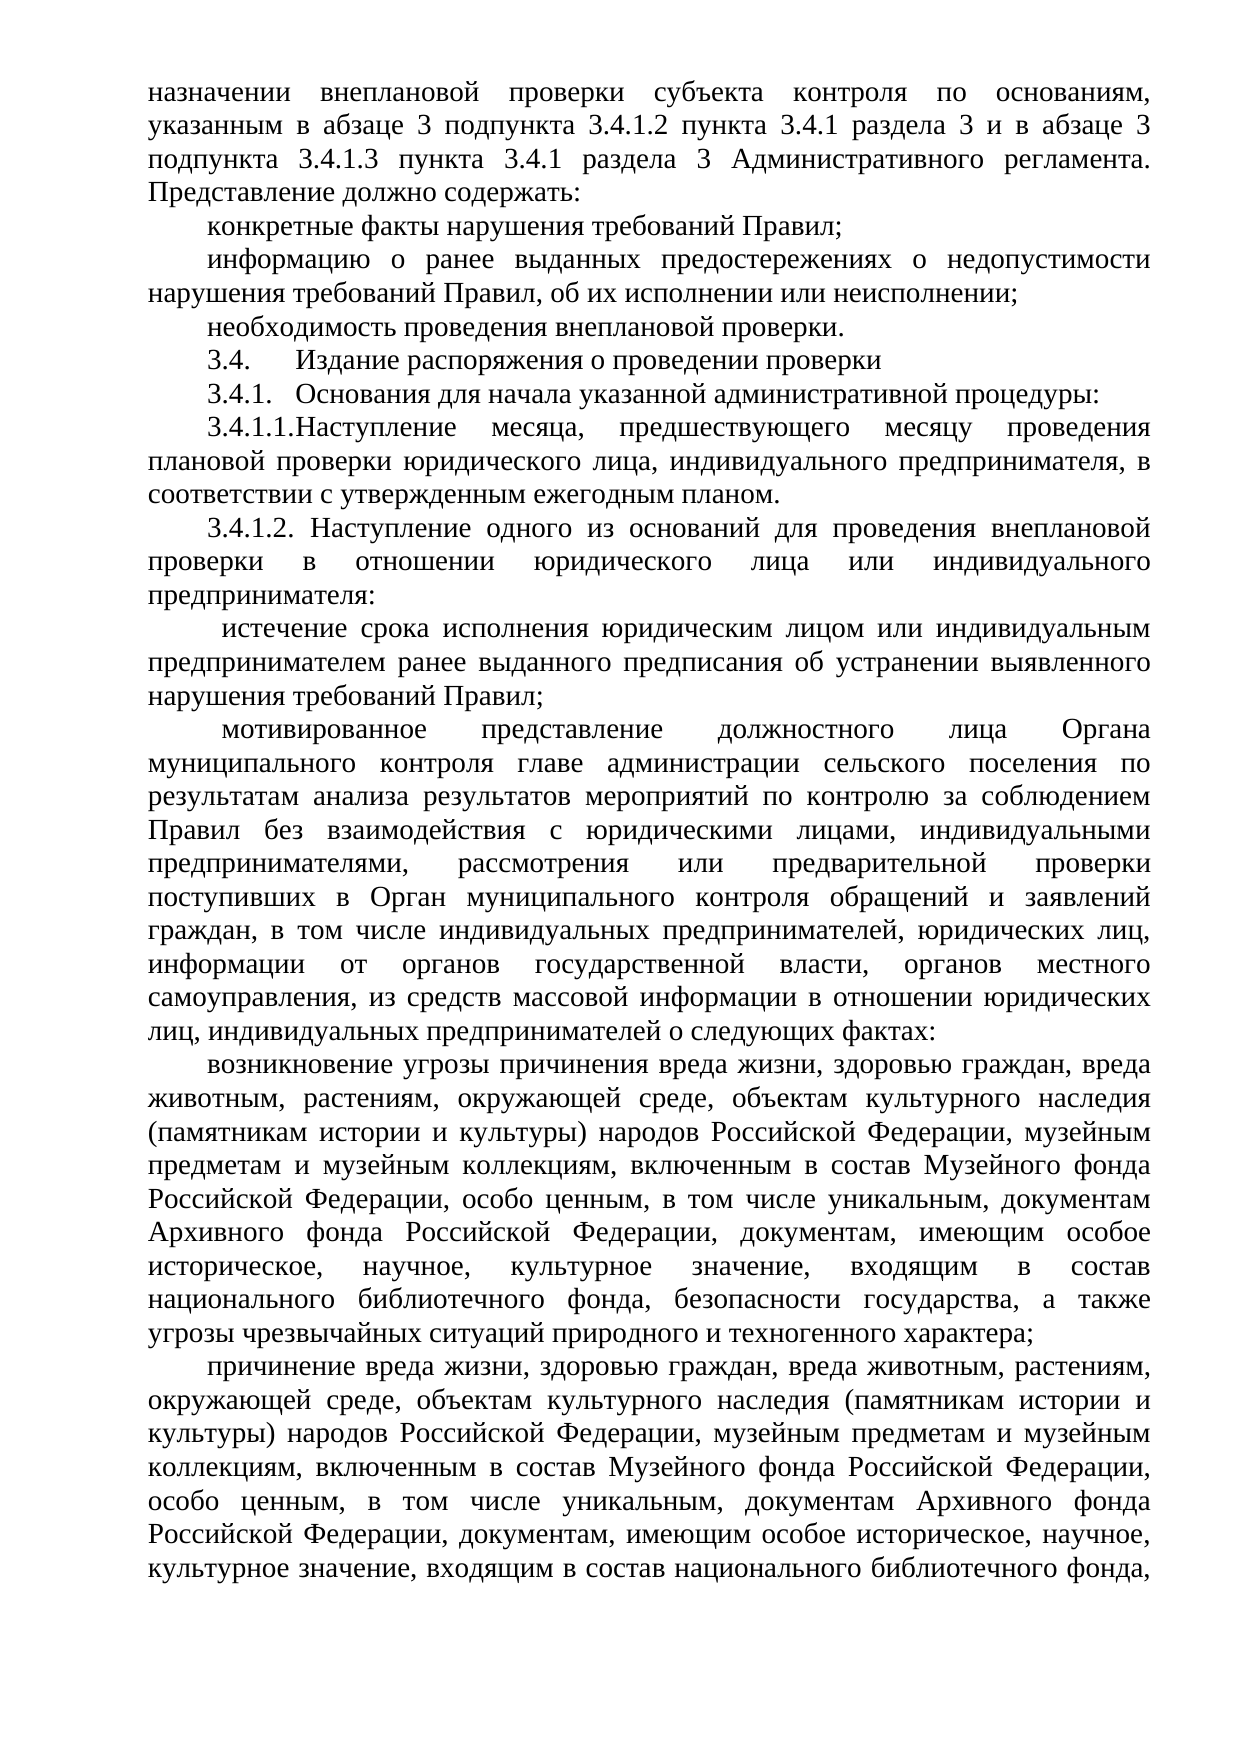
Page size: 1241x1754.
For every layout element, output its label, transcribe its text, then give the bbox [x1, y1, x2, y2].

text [148, 74, 1152, 208]
text конкретные факты нарушения требований Правил; [148, 208, 1152, 242]
text мотивированное представление должностного лица Органа муниципального контроля главе администрации сельского поселения по результатам анализа результатов мероприятий по контролю за соблюдением Правил без взаимодействия с юридическими лицами, индивидуальными предпринимателями, рассмотрения или предварительной проверки поступивших в Орган муниципального контроля обращений и заявлений граждан, в том числе индивидуальных предпринимателей, юридических лиц, информации от органов государственной власти, органов местного самоуправления, из средств массовой информации в отношении юридических лиц, индивидуальных предпринимателей о следующих фактах: [148, 711, 1152, 1047]
text 3.4.1.1. Наступление месяца, предшествующего месяцу проведения плановой проверки юридического лица, индивидуального предпринимателя, в соответствии с утвержденным ежегодным планом. [148, 409, 1152, 510]
text 3.4. Издание распоряжения о проведении проверки [148, 342, 1152, 376]
text 3.4.1. Основания для начала указанной административной процедуры: [148, 376, 1152, 409]
text 3.4.1.2. Наступление одного из оснований для проведения внеплановой проверки в отношении юридического лица или индивидуального предпринимателя: [148, 510, 1152, 611]
text информацию о ранее выданных предостережениях о недопустимости нарушения требований Правил, об их исполнении или неисполнении; [148, 242, 1152, 309]
text истечение срока исполнения юридическим лицом или индивидуальным предпринимателем ранее выданного предписания об устранении выявленного нарушения требований Правил; [148, 611, 1152, 711]
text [148, 1348, 1152, 1583]
text необходимость проведения внеплановой проверки. [148, 309, 1152, 342]
text возникновение угрозы причинения вреда жизни, здоровью граждан, вреда животным, растениям, окружающей среде, объектам культурного наследия (памятникам истории и культуры) народов Российской Федерации, музейным предметам и музейным коллекциям, включенным в состав Музейного фонда Российской Федерации, особо ценным, в том числе уникальным, документам Архивного фонда Российской Федерации, документам, имеющим особое историческое, научное, культурное значение, входящим в состав национального библиотечного фонда, безопасности государства, а также угрозы чрезвычайных ситуаций природного и техногенного характера; [148, 1047, 1152, 1348]
